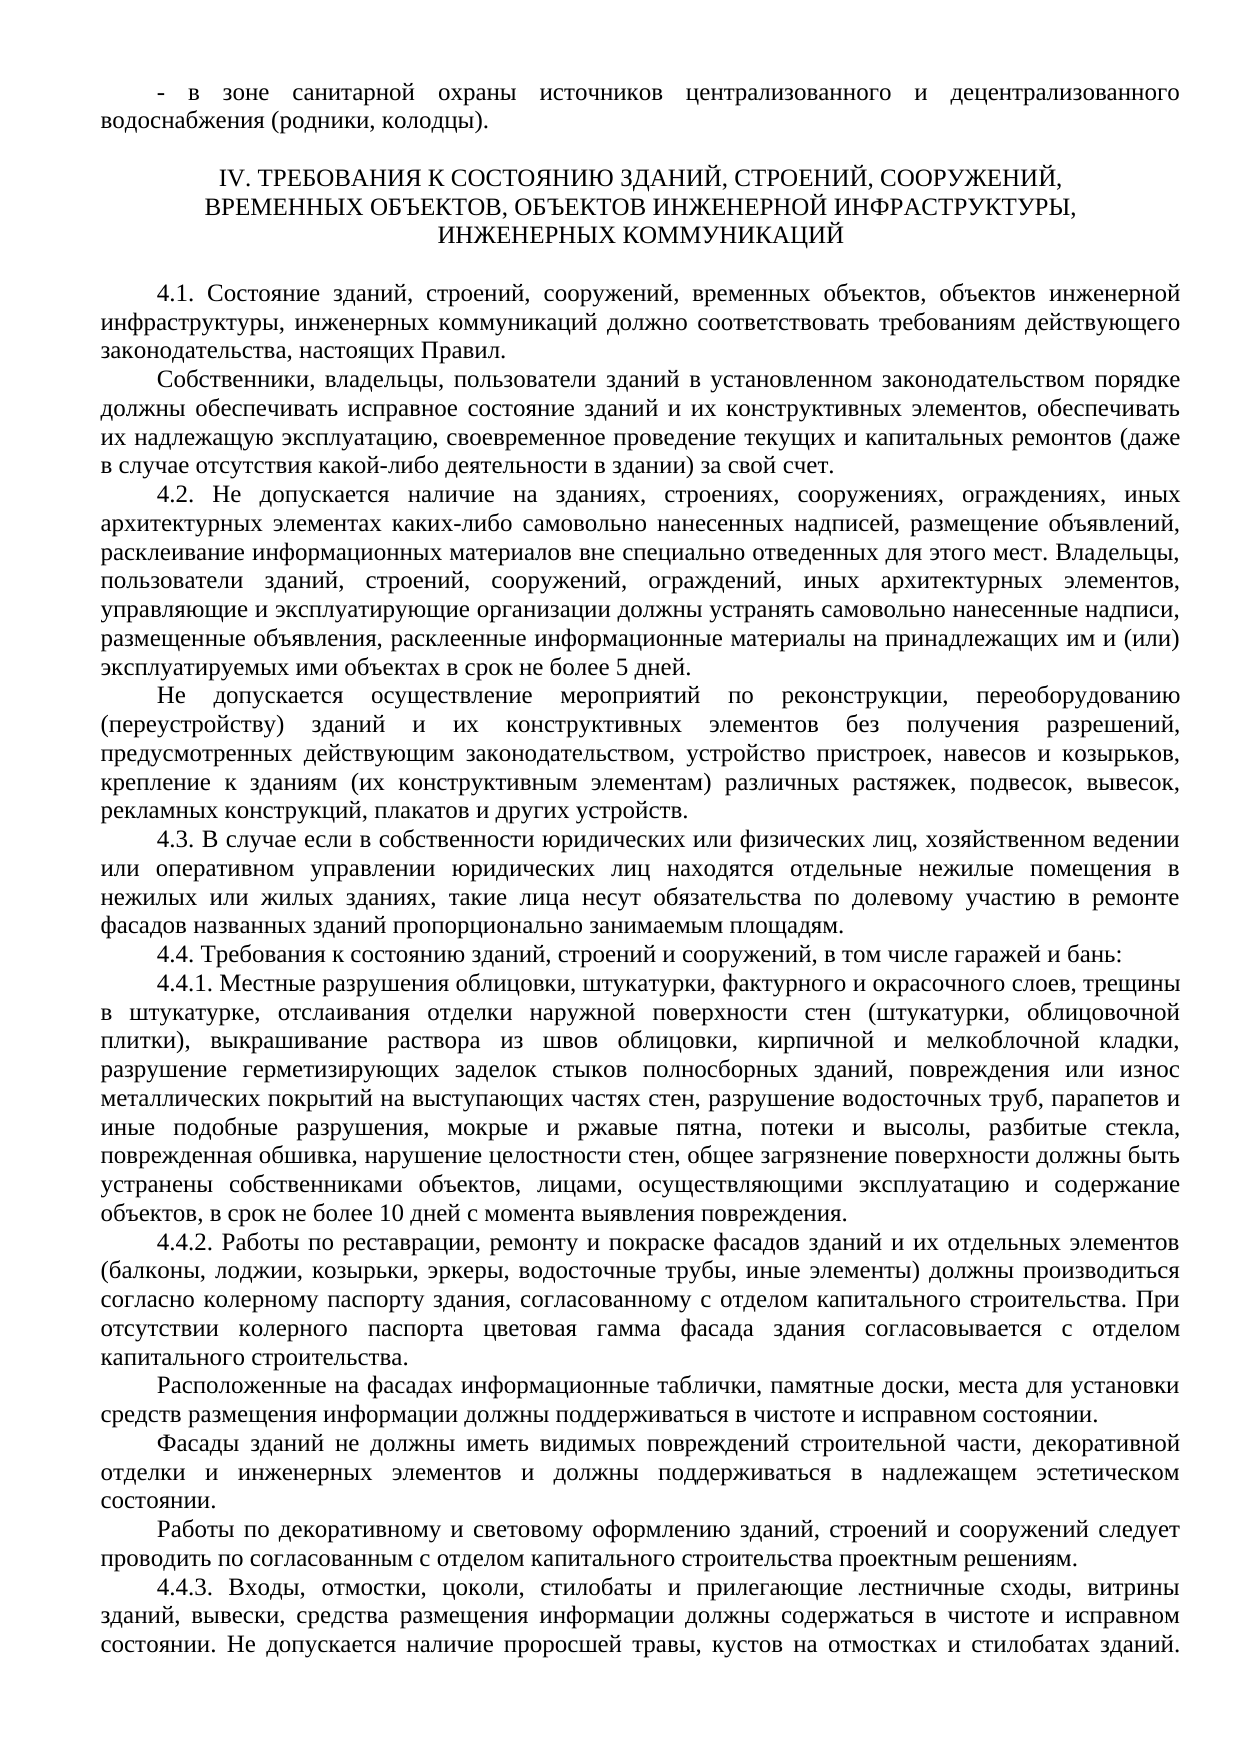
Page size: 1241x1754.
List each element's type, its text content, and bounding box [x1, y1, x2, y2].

text Не допускается осуществление мероприятий по реконструкции, переоборудованию (переустройству) зданий и их конструктивных элементов без получения разрешений, предусмотренных действующим законодательством, устройство пристроек, навесов и козырьков, крепление к зданиям (их конструктивным элементам) различных растяжек, подвесок, вывесок, рекламных конструкций, плакатов и других устройств. [100, 681, 1181, 824]
text 4.3. В случае если в собственности юридических или физических лиц, хозяйственном ведении или оперативном управлении юридических лиц находятся отдельные нежилые помещения в нежилых или жилых зданиях, такие лица несут обязательства по долевому участию в ремонте фасадов названных зданий пропорционально занимаемым площадям. [100, 824, 1181, 939]
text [100, 1572, 1181, 1658]
text ИНЖЕНЕРНЫХ КОММУНИКАЦИЙ [100, 221, 1181, 249]
text ВРЕМЕННЫХ ОБЪЕКТОВ, ОБЪЕКТОВ ИНЖЕНЕРНОЙ ИНФРАСТРУКТУРЫ, [100, 192, 1181, 221]
text Собственники, владельцы, пользователи зданий в установленном законодательством порядке должны обеспечивать исправное состояние зданий и их конструктивных элементов, обеспечивать их надлежащую эксплуатацию, своевременное проведение текущих и капитальных ремонтов (даже в случае отсутствия какой-либо деятельности в здании) за свой счет. [100, 364, 1181, 479]
text Расположенные на фасадах информационные таблички, памятные доски, места для установки средств размещения информации должны поддерживаться в чистоте и исправном состоянии. [100, 1371, 1181, 1428]
text 4.4.2. Работы по реставрации, ремонту и покраске фасадов зданий и их отдельных элементов (балконы, лоджии, козырьки, эркеры, водосточные трубы, иные элементы) должны производиться согласно колерному паспорту здания, согласованному с отделом капитального строительства. При отсутствии колерного паспорта цветовая гамма фасада здания согласовывается с отделом капитального строительства. [100, 1227, 1181, 1371]
text 4.4.1. Местные разрушения облицовки, штукатурки, фактурного и окрасочного слоев, трещины в штукатурке, отслаивания отделки наружной поверхности стен (штукатурки, облицовочной плитки), выкрашивание раствора из швов облицовки, кирпичной и мелкоблочной кладки, разрушение герметизирующих заделок стыков полносборных зданий, повреждения или износ металлических покрытий на выступающих частях стен, разрушение водосточных труб, парапетов и иные подобные разрушения, мокрые и ржавые пятна, потеки и высолы, разбитые стекла, поврежденная обшивка, нарушение целостности стен, общее загрязнение поверхности должны быть устранены собственниками объектов, лицами, осуществляющими эксплуатацию и содержание объектов, в срок не более 10 дней с момента выявления повреждения. [100, 968, 1181, 1227]
text - в зоне санитарной охраны источников централизованного и децентрализованного водоснабжения (родники, колодцы). [100, 77, 1181, 134]
text 4.4. Требования к состоянию зданий, строений и сооружений, в том числе гаражей и бань: [100, 939, 1181, 968]
text Фасады зданий не должны иметь видимых повреждений строительной части, декоративной отделки и инженерных элементов и должны поддерживаться в надлежащем эстетическом состоянии. [100, 1428, 1181, 1514]
text 4.1. Состояние зданий, строений, сооружений, временных объектов, объектов инженерной инфраструктуры, инженерных коммуникаций должно соответствовать требованиям действующего законодательства, настоящих Правил. [100, 278, 1181, 364]
text 4.2. Не допускается наличие на зданиях, строениях, сооружениях, ограждениях, иных архитектурных элементах каких-либо самовольно нанесенных надписей, размещение объявлений, расклеивание информационных материалов вне специально отведенных для этого мест. Владельцы, пользователи зданий, строений, сооружений, ограждений, иных архитектурных элементов, управляющие и эксплуатирующие организации должны устранять самовольно нанесенные надписи, размещенные объявления, расклеенные информационные материалы на принадлежащих им и (или) эксплуатируемых ими объектах в срок не более 5 дней. [100, 479, 1181, 681]
text Работы по декоративному и световому оформлению зданий, строений и сооружений следует проводить по согласованным с отделом капитального строительства проектным решениям. [100, 1514, 1181, 1572]
text IV. ТРЕБОВАНИЯ К СОСТОЯНИЮ ЗДАНИЙ, СТРОЕНИЙ, СООРУЖЕНИЙ, [100, 163, 1181, 192]
